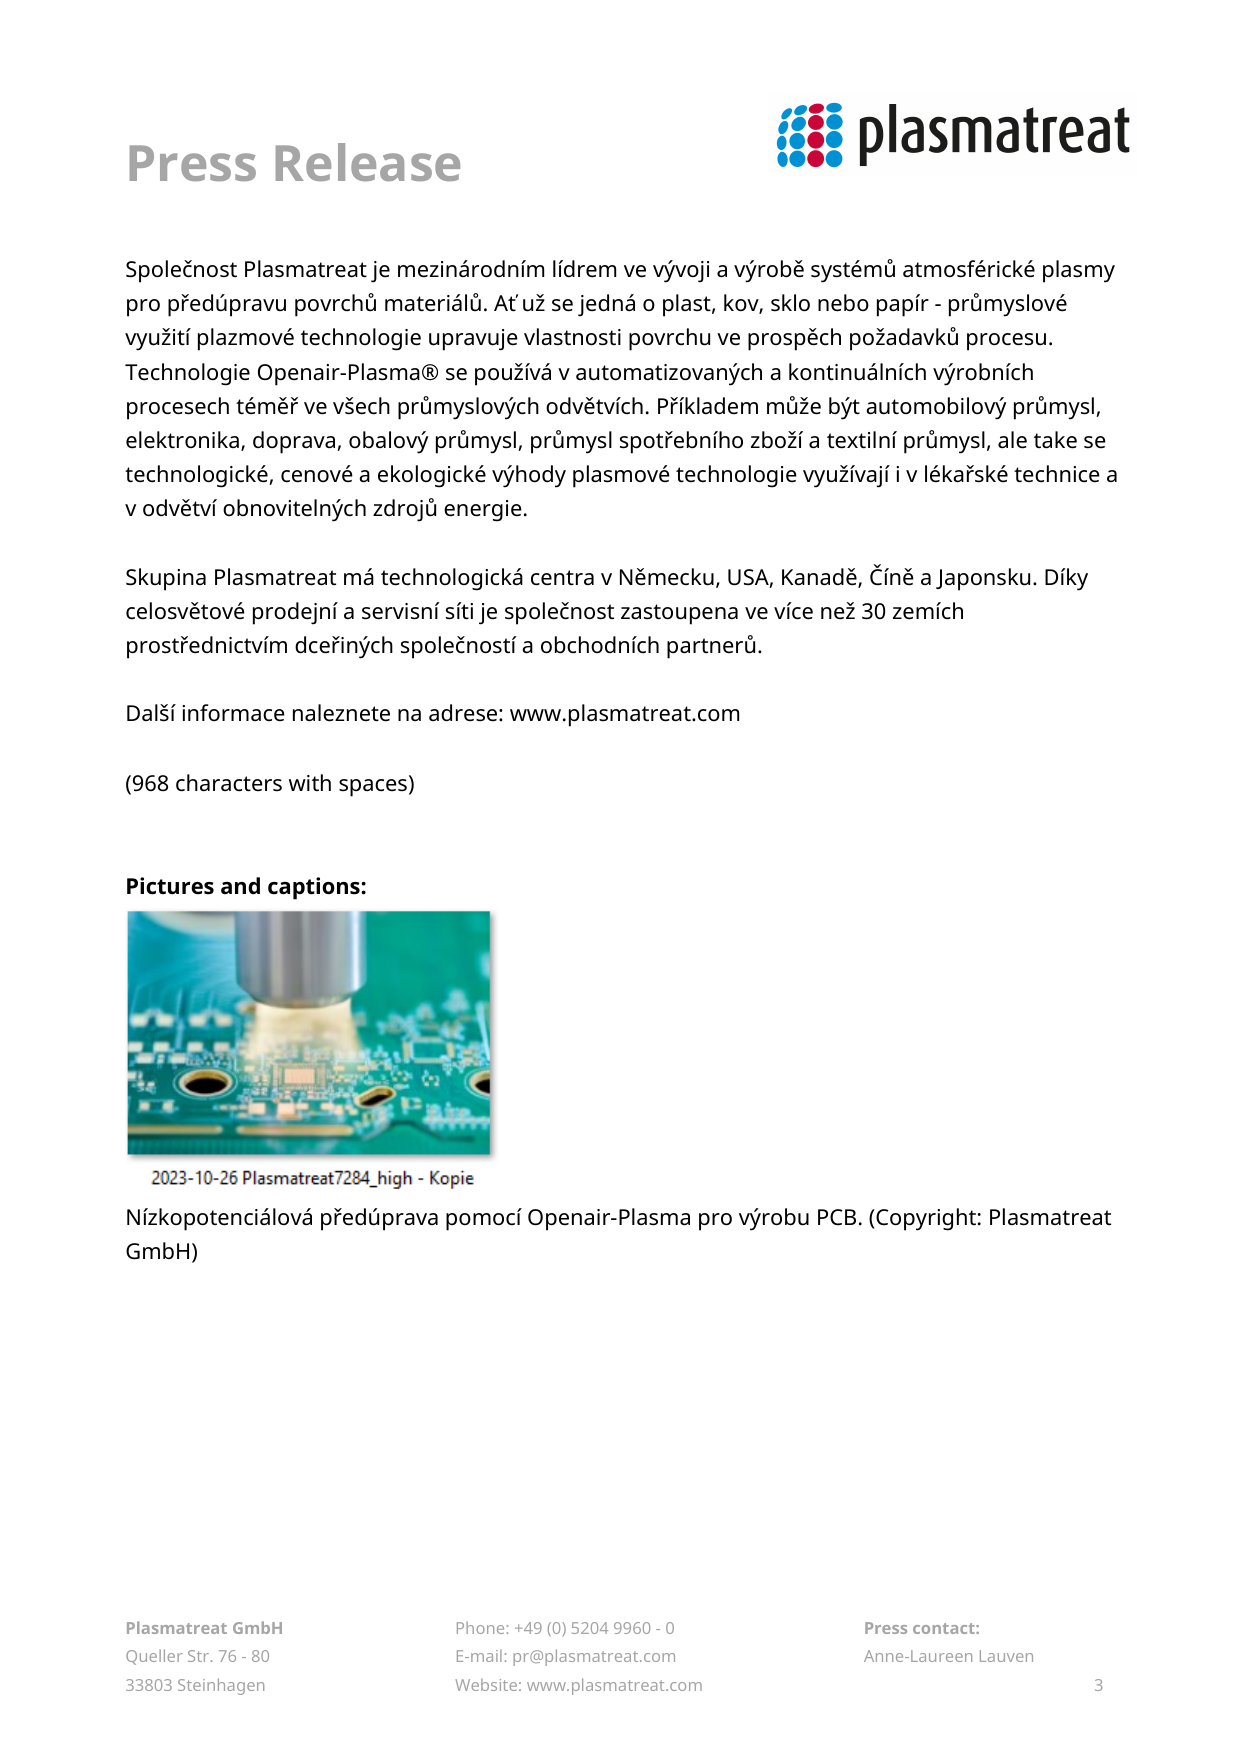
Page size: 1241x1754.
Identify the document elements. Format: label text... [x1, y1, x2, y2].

picture [768, 94, 1138, 176]
text Další informace naleznete na adrese: www.plasmatreat.com [125, 698, 1122, 728]
text Nízkopotenciálová předúprava pomocí Openair-Plasma pro výrobu PCB. (Copyright: Plasmatreat GmbH) [125, 1202, 1122, 1266]
text Pictures and captions: [125, 871, 1122, 901]
text (968 characters with spaces) [125, 768, 1122, 798]
text Skupina Plasmatreat má technologická centra v Německu, USA, Kanadě, Číně a Japonsku. Díky celosvětové prodejní a servisní síti je společnost zastoupena ve více než 30 zemích prostřednictvím dceřiných společností a obchodních partnerů. [125, 562, 1122, 660]
text Technologie Openair-Plasma® se používá v automatizovaných a kontinuálních výrobních procesech téměř ve všech průmyslových odvětvích. Příkladem může být automobilový průmysl, elektronika, doprava, obalový průmysl, průmysl spotřebního zboží a textilní průmysl, ale take se technologické, cenové a ekologické výhody plasmové technologie využívají i v lékařské technice a v odvětví obnovitelných zdrojů energie. [125, 357, 1122, 523]
picture [125, 905, 502, 1198]
text Společnost Plasmatreat je mezinárodním lídrem ve vývoji a výrobě systémů atmosférické plasmy pro předúpravu povrchů materiálů. Ať už se jedná o plast, kov, sklo nebo papír - průmyslové využití plazmové technologie upravuje vlastnosti povrchu ve prospěch požadavků procesu. [125, 254, 1122, 352]
